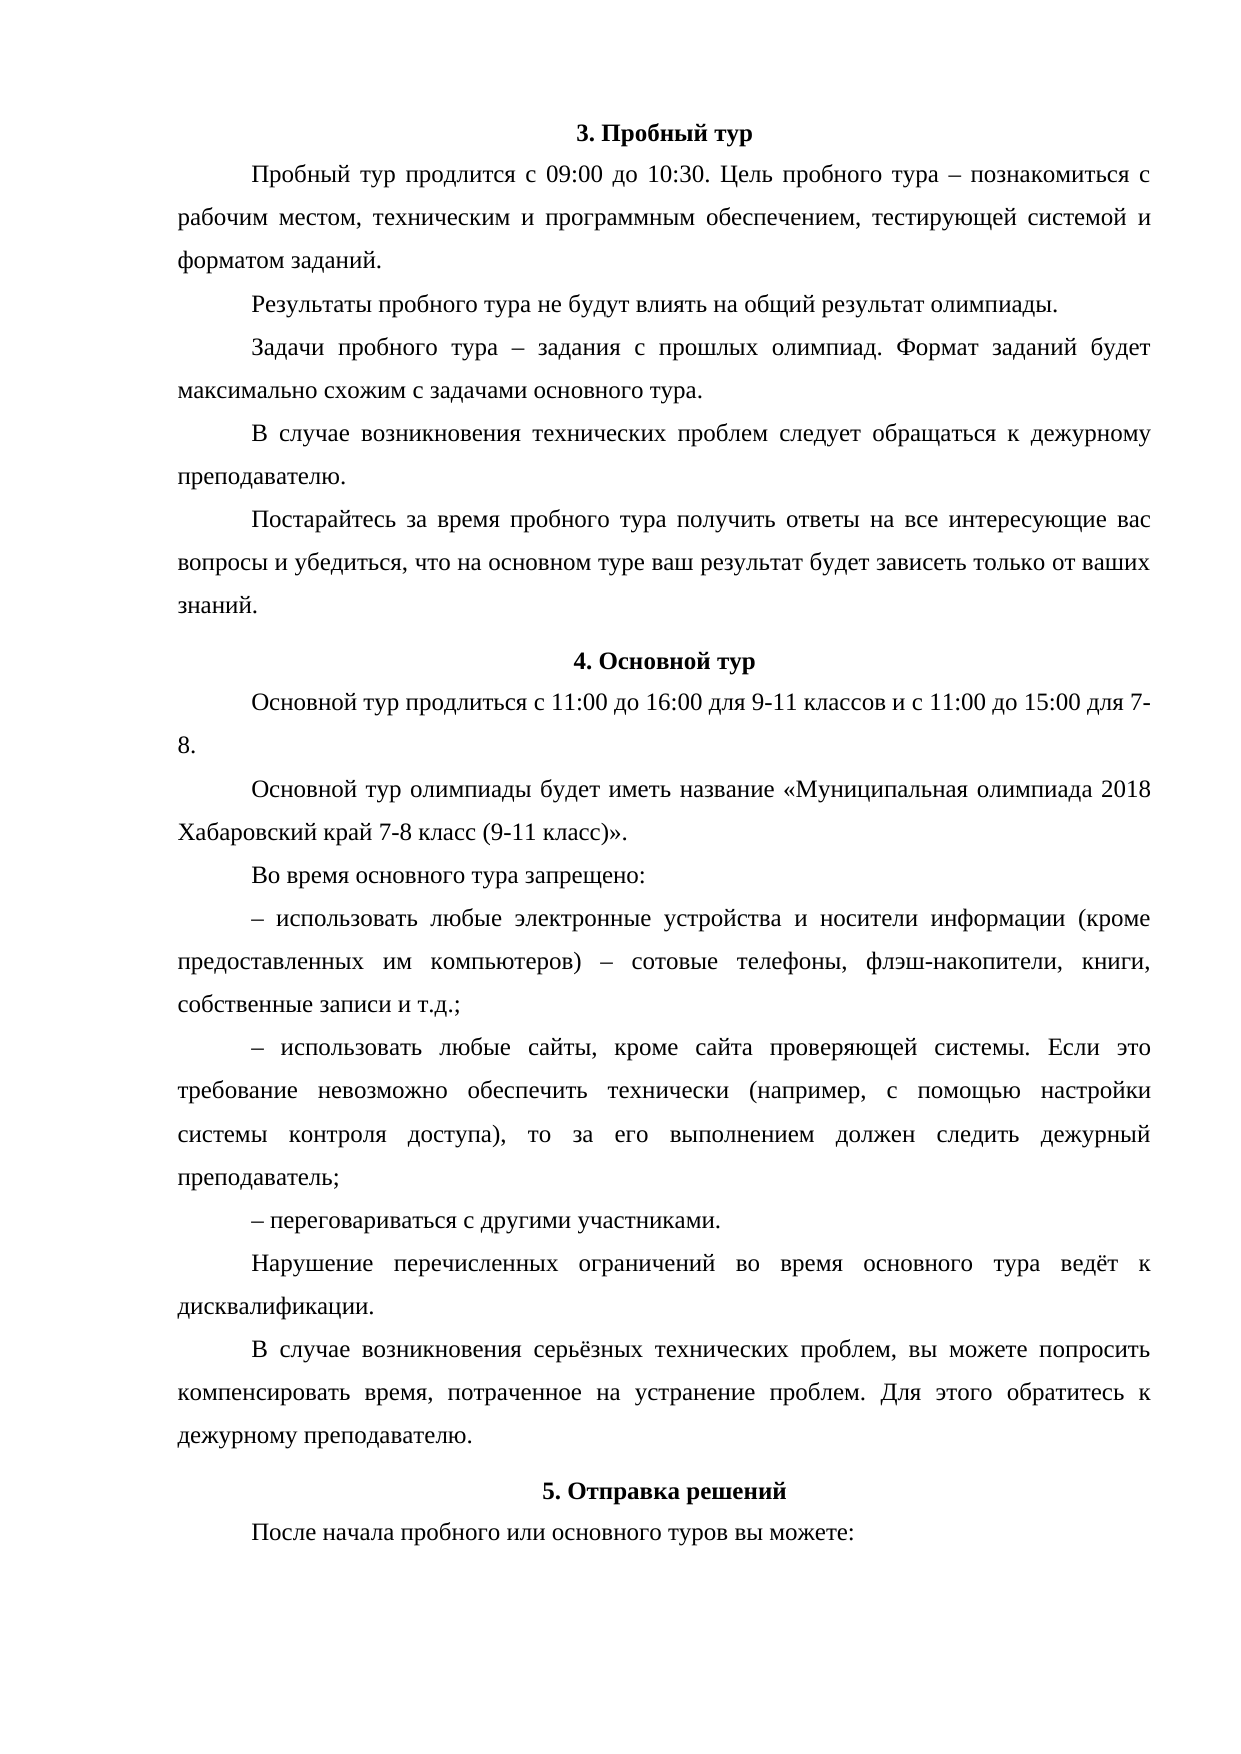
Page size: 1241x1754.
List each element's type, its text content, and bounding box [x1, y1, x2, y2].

text Во время основного тура запрещено: [177, 860, 1152, 889]
text Постарайтесь за время пробного тура получить ответы на все интересующие вас вопросы и убедиться, что на основном туре ваш результат будет зависеть только от ваших знаний. [177, 504, 1152, 619]
text 4. Основной тур [177, 646, 1152, 675]
text Пробный тур продлится с 09:00 до 10:30. Цель пробного тура – познакомиться с рабочим местом, техническим и программным обеспечением, тестирующей системой и форматом заданий. [177, 159, 1152, 274]
text 3. Пробный тур [177, 118, 1152, 147]
text После начала пробного или основного туров вы можете: [177, 1517, 1152, 1546]
text Результаты пробного тура не будут влиять на общий результат олимпиады. [177, 289, 1152, 317]
text В случае возникновения серьёзных технических проблем, вы можете попросить компенсировать время, потраченное на устранение проблем. Для этого обратитесь к дежурному преподавателю. [177, 1334, 1152, 1449]
text – использовать любые сайты, кроме сайта проверяющей системы. Если это требование невозможно обеспечить технически (например, с помощью настройки системы контроля доступа), то за его выполнением должен следить дежурный преподаватель; [177, 1032, 1152, 1191]
text Задачи пробного тура – задания с прошлых олимпиад. Формат заданий будет максимально схожим с задачами основного тура. [177, 332, 1152, 404]
text В случае возникновения технических проблем следует обращаться к дежурному преподавателю. [177, 418, 1152, 490]
text – использовать любые электронные устройства и носители информации (кроме предоставленных им компьютеров) – сотовые телефоны, флэш-накопители, книги, собственные записи и т.д.; [177, 903, 1152, 1018]
text Нарушение перечисленных ограничений во время основного тура ведёт к дисквалификации. [177, 1248, 1152, 1320]
text 5. Отправка решений [177, 1476, 1152, 1505]
text Основной тур олимпиады будет иметь название «Муниципальная олимпиада 2018 Хабаровский край 7-8 класс (9-11 класс)». [177, 774, 1152, 846]
text Основной тур продлиться с 11:00 до 16:00 для 9-11 классов и с 11:00 до 15:00 для 7-8. [177, 687, 1152, 759]
text – переговариваться с другими участниками. [177, 1205, 1152, 1234]
